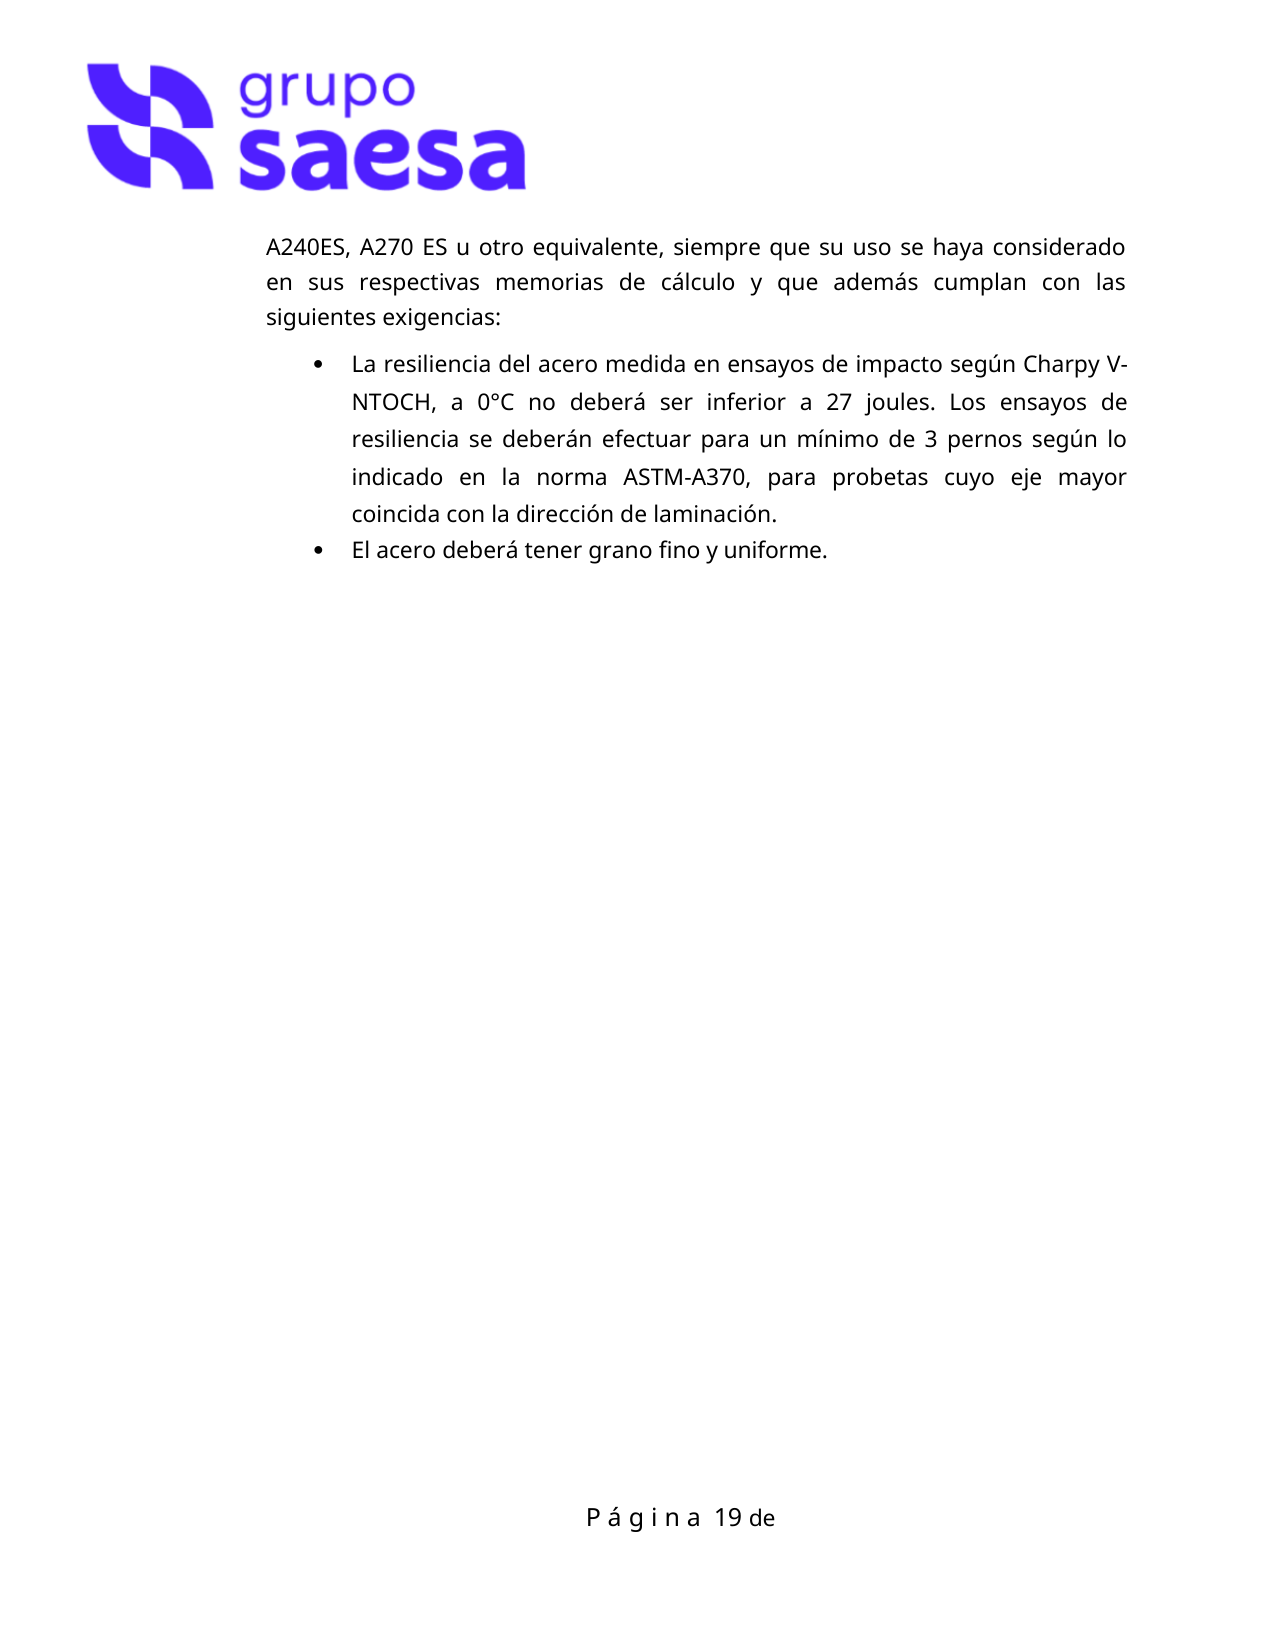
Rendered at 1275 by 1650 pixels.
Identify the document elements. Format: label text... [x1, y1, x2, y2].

list El acero deberá tener grano fino y uniforme. [314, 535, 1200, 564]
picture [75, 54, 532, 195]
list La resiliencia del acero medida en ensayos de impacto según Charpy V-NTOCH, a 0°C no deberá ser inferior a 27 joules. Los ensayos de resiliencia se deberán efectuar para un mínimo de 3 pernos según lo indicado en la norma ASTM-A370, para probetas cuyo eje mayor coincida con la dirección de laminación. [314, 348, 1128, 529]
